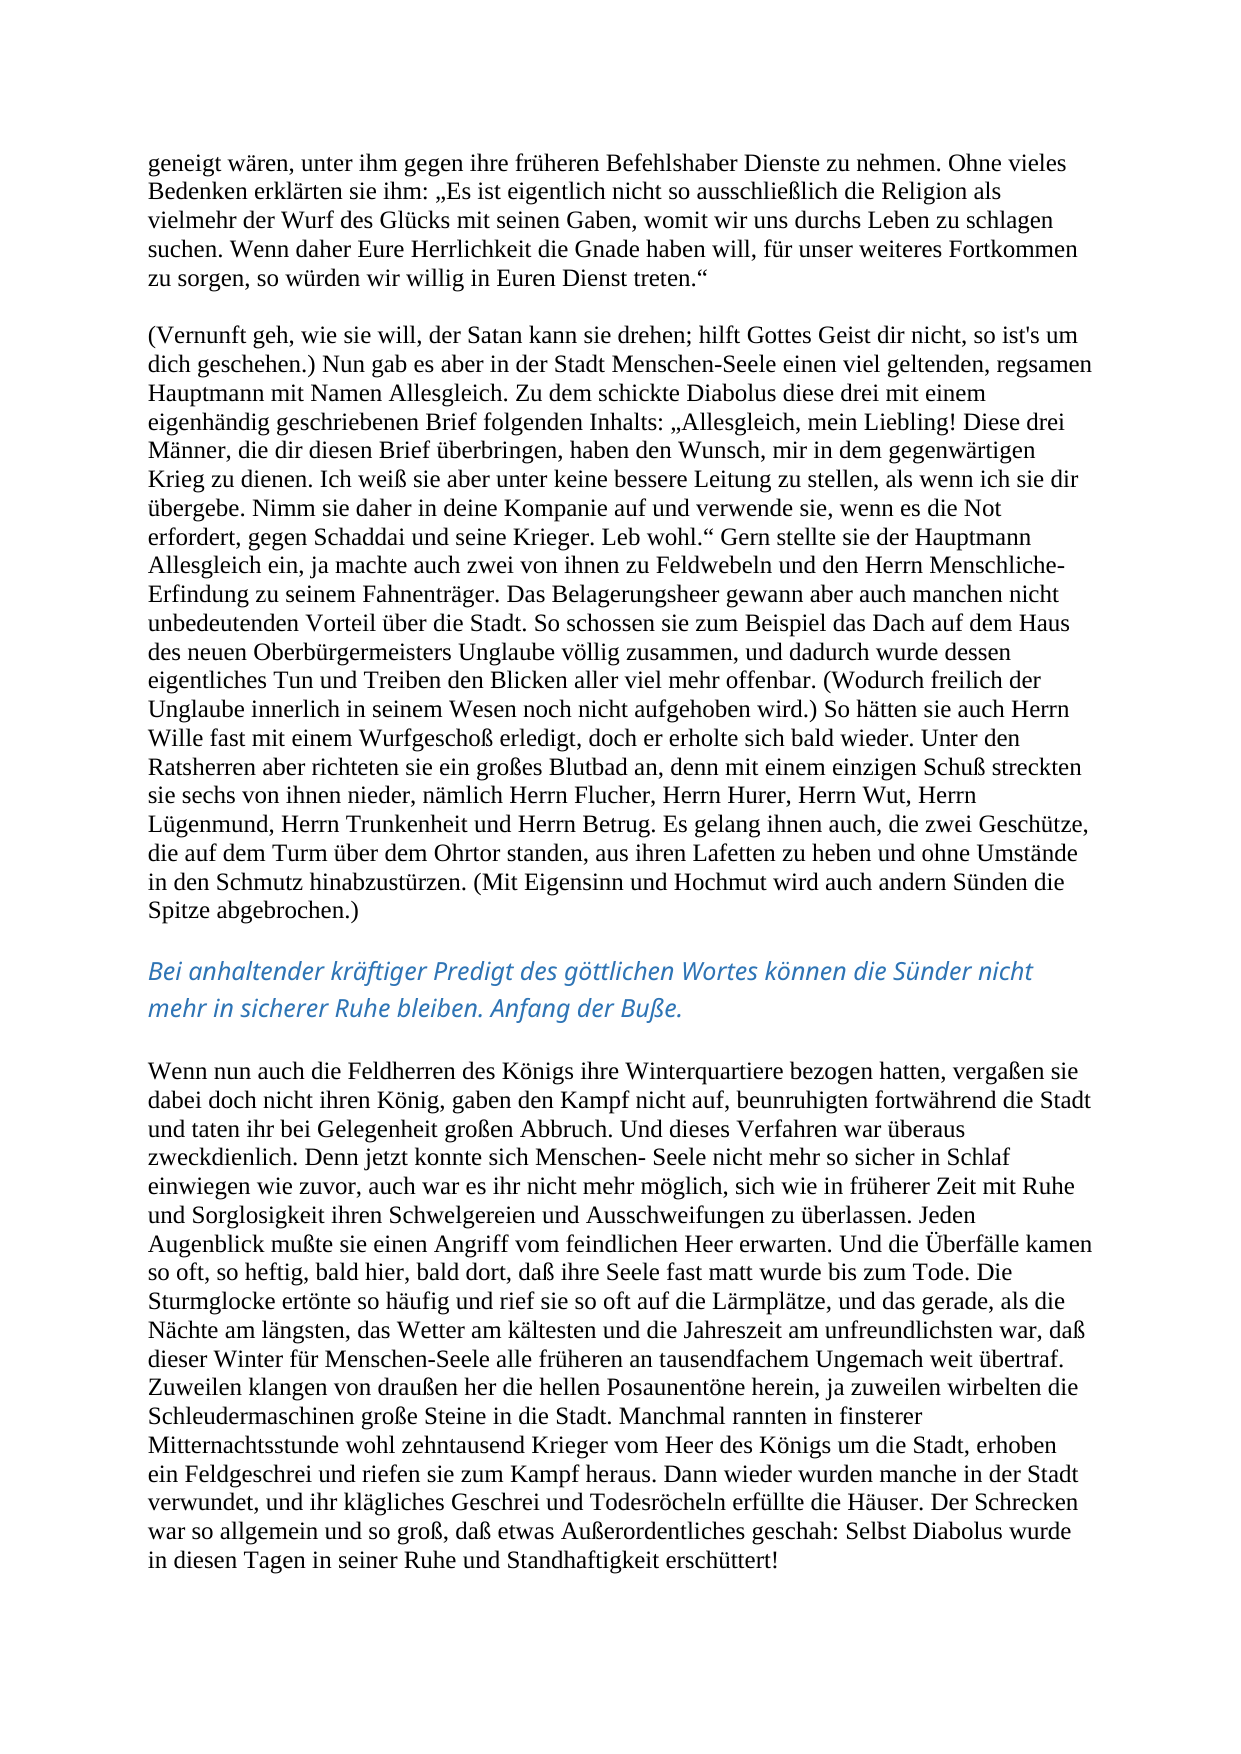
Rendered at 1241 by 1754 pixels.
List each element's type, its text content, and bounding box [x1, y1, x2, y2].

text (Vernunft geh, wie sie will, der Satan kann sie drehen; hilft Gottes Geist dir nicht, so ist's um dich geschehen.) Nun gab es aber in der Stadt Menschen-Seele einen viel geltenden, regsamen Hauptmann mit Namen Allesgleich. Zu dem schickte Diabolus diese drei mit einem eigenhändig geschriebenen Brief folgenden Inhalts: „Allesgleich, mein Liebling! Diese drei Männer, die dir diesen Brief überbringen, haben den Wunsch, mir in dem gegenwärtigen Krieg zu dienen. Ich weiß sie aber unter keine bessere Leitung zu stellen, als wenn ich sie dir übergebe. Nimm sie daher in deine Kompanie auf und verwende sie, wenn es die Not erfordert, gegen Schaddai und seine Krieger. Leb wohl.“ Gern stellte sie der Hauptmann Allesgleich ein, ja machte auch zwei von ihnen zu Feldwebeln und den Herrn Menschliche-Erfindung zu seinem Fahnenträger. Das Belagerungsheer gewann aber auch manchen nicht unbedeutenden Vorteil über die Stadt. So schossen sie zum Beispiel das Dach auf dem Haus des neuen Oberbürgermeisters Unglaube völlig zusammen, und dadurch wurde dessen eigentliches Tun und Treiben den Blicken aller viel mehr offenbar. (Wodurch freilich der Unglaube innerlich in seinem Wesen noch nicht aufgehoben wird.) So hätten sie auch Herrn Wille fast mit einem Wurfgeschoß erledigt, doch er erholte sich bald wieder. Unter den Ratsherren aber richteten sie ein großes Blutbad an, denn mit einem einzigen Schuß streckten sie sechs von ihnen nieder, nämlich Herrn Flucher, Herrn Hurer, Herrn Wut, Herrn Lügenmund, Herrn Trunkenheit und Herrn Betrug. Es gelang ihnen auch, die zwei Geschütze, die auf dem Turm über dem Ohrtor standen, aus ihren Lafetten zu heben und ohne Umstände in den Schmutz hinabzustürzen. (Mit Eigensinn und Hochmut wird auch andern Sünden die Spitze abgebrochen.) [148, 608, 1093, 1212]
subtitle Bei anhaltender kräftiger Predigt des göttlichen Wortes können die Sünder nicht mehr in sicherer Ruhe bleiben. Anfang der Buße. [148, 1241, 1093, 1312]
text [148, 148, 1093, 579]
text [148, 1344, 1093, 1631]
